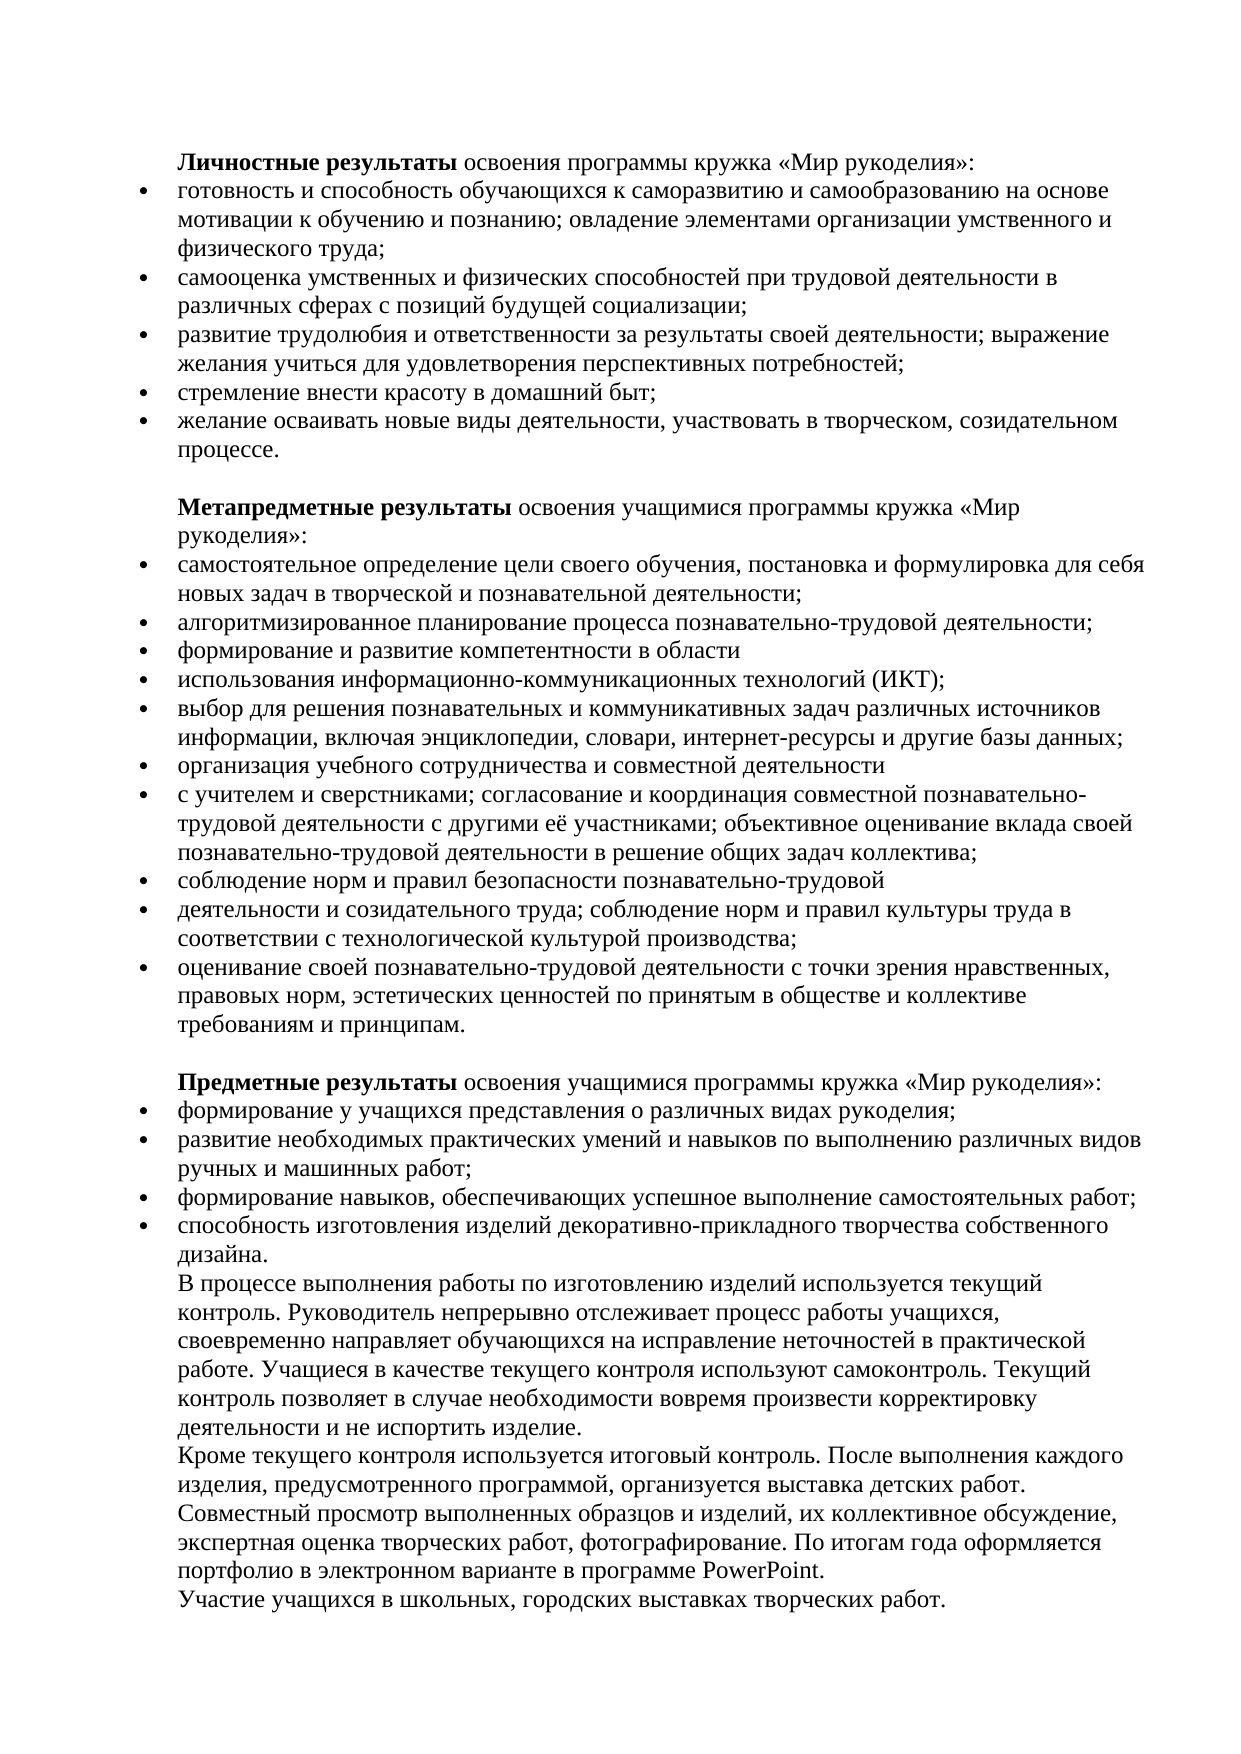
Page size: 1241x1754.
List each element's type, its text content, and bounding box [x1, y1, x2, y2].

list формирование навыков, обеспечивающих успешное выполнение самостоятельных работ; [140, 1182, 1152, 1211]
list использования информационно-коммуникационных технологий (ИКТ); [140, 664, 1152, 693]
text В процессе выполнения работы по изготовлению изделий используется текущий контроль. Руководитель непрерывно отслеживает процесс работы учащихся, своевременно направляет обучающихся на исправление неточностей в практической работе. Учащиеся в качестве текущего контроля используют самоконтроль. Текущий контроль позволяет в случае необходимости вовремя произвести корректировку деятельности и не испортить изделие. [177, 1268, 1152, 1441]
list формирование у учащихся представления о различных видах рукоделия; [140, 1096, 1152, 1124]
list с учителем и сверстниками; согласование и координация совместной познавательно-трудовой деятельности с другими её участниками; объективное оценивание вклада своей познавательно-трудовой деятельности в решение общих задач коллектива; [140, 779, 1152, 866]
list алгоритмизированное планирование процесса познавательно-трудовой деятельности; [140, 607, 1152, 636]
text Личностные результаты освоения программы кружка «Мир рукоделия»: [177, 147, 1152, 176]
list готовность и способность обучающихся к саморазвитию и самообразованию на основе мотивации к обучению и познанию; овладение элементами организации умственного и физического труда; [140, 176, 1152, 262]
list выбор для решения познавательных и коммуникативных задач различных источников информации, включая энциклопедии, словари, интернет-ресурсы и другие базы данных; [140, 693, 1152, 751]
list деятельности и созидательного труда; соблюдение норм и правил культуры труда в соответствии с технологической культурой производства; [140, 894, 1152, 952]
list формирование и развитие компетентности в области [140, 636, 1152, 664]
text Предметные результаты освоения учащимися программы кружка «Мир рукоделия»: [177, 1067, 1152, 1096]
list развитие трудолюбия и ответственности за результаты своей деятельности; выражение желания учиться для удовлетворения перспективных потребностей; [140, 319, 1152, 377]
list развитие необходимых практических умений и навыков по выполнению различных видов ручных и машинных работ; [140, 1124, 1152, 1182]
list соблюдение норм и правил безопасности познавательно-трудовой [140, 866, 1152, 894]
list самооценка умственных и физических способностей при трудовой деятельности в различных сферах с позиций будущей социализации; [140, 262, 1152, 319]
text Метапредметные результаты освоения учащимися программы кружка «Мир рукоделия»: [177, 492, 1152, 549]
list организация учебного сотрудничества и совместной деятельности [140, 751, 1152, 779]
list способность изготовления изделий декоративно-прикладного творчества собственного дизайна. [140, 1211, 1152, 1268]
text Участие учащихся в школьных, городских выставках творческих работ. [177, 1584, 1152, 1613]
list самостоятельное определение цели своего обучения, постановка и формулировка для себя новых задач в творческой и познавательной деятельности; [140, 549, 1152, 607]
list желание осваивать новые виды деятельности, участвовать в творческом, созидательном процессе. [140, 406, 1152, 463]
list стремление внести красоту в домашний быт; [140, 377, 1152, 406]
list оценивание своей познавательно-трудовой деятельности с точки зрения нравственных, правовых норм, эстетических ценностей по принятым в обществе и коллективе требованиям и принципам. [140, 952, 1152, 1038]
text Кроме текущего контроля используется итоговый контроль. После выполнения каждого изделия, предусмотренного программой, организуется выставка детских работ. Совместный просмотр выполненных образцов и изделий, их коллективное обсуждение, экспертная оценка творческих работ, фотографирование. По итогам года оформляется портфолио в электронном варианте в программе PowerPoint. [177, 1441, 1152, 1584]
